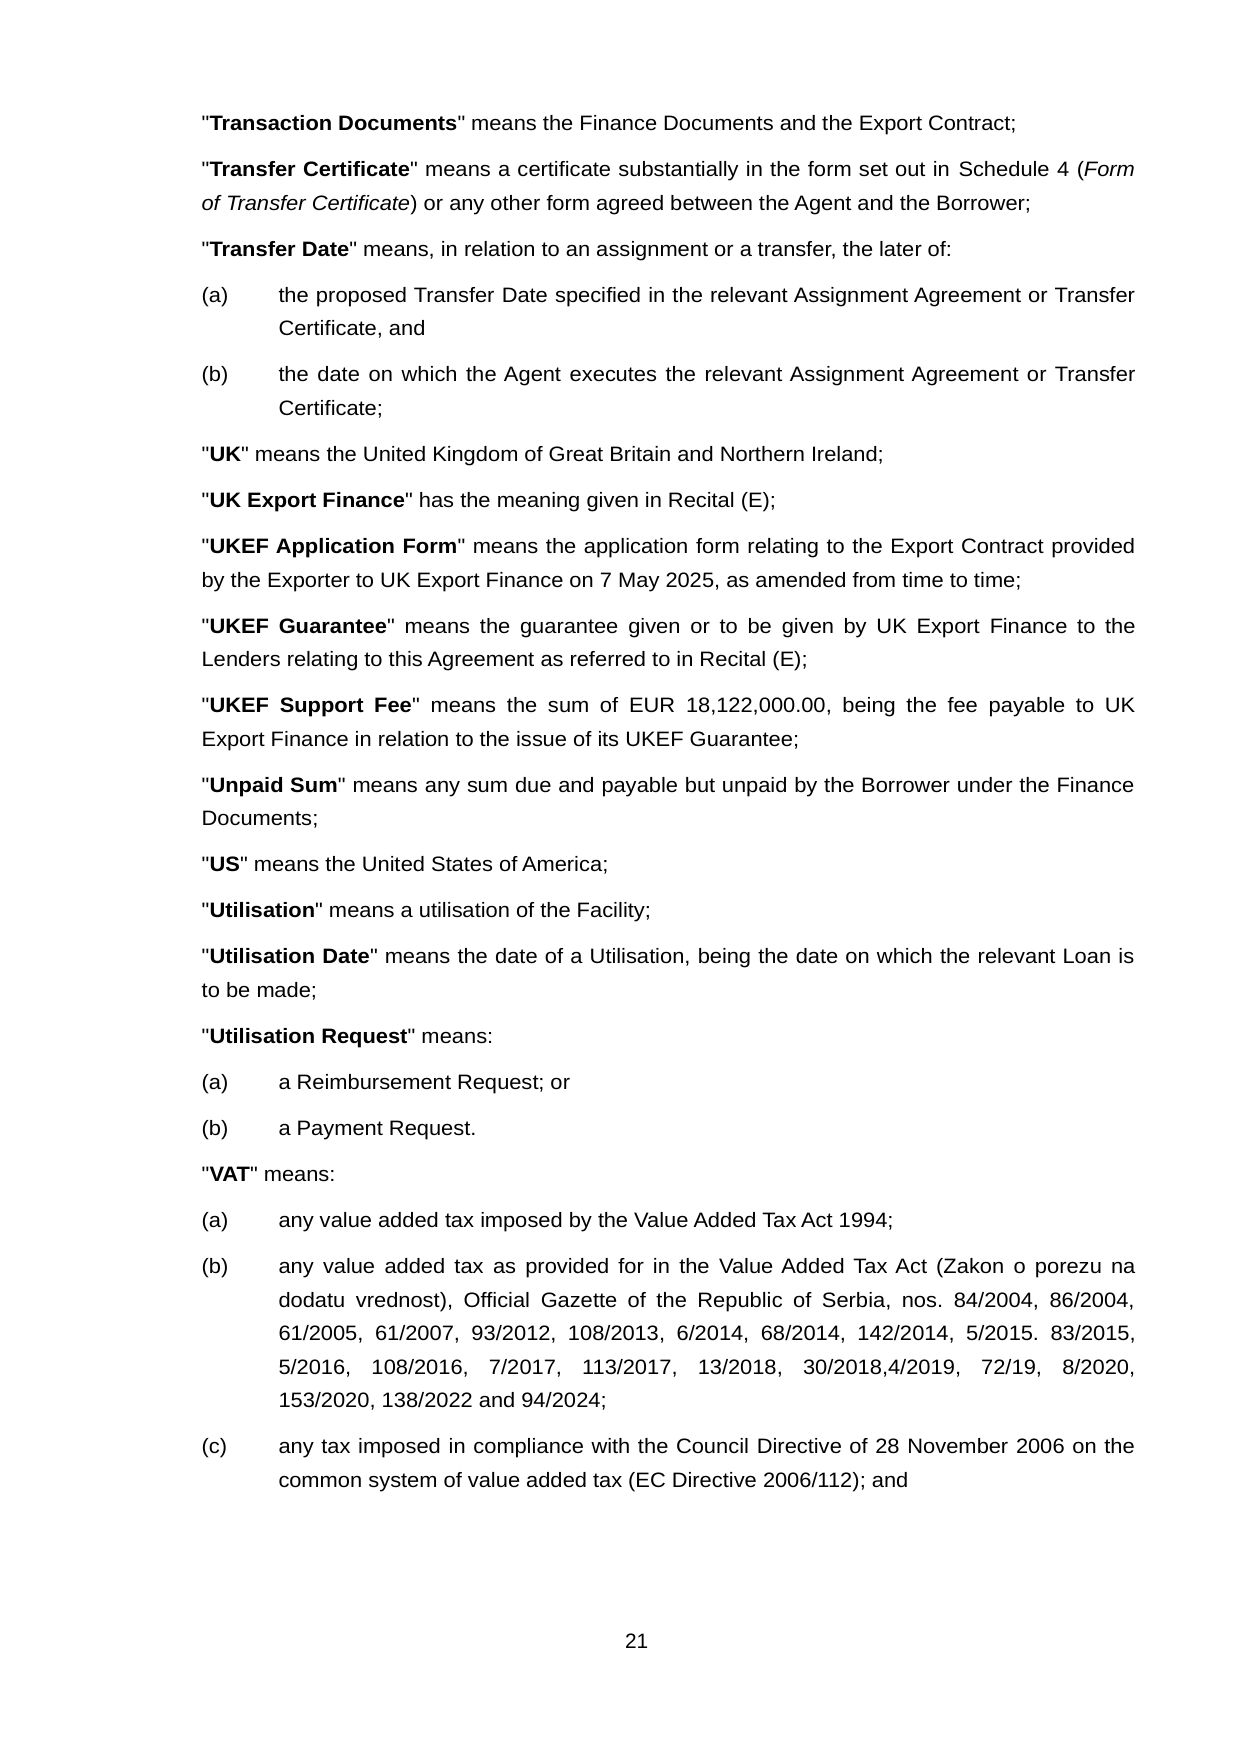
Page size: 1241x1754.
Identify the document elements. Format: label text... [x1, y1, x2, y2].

list any value added tax as provided for in the Value Added Tax Act (Zakon o porezu na dodatu vrednost), Official Gazette of the Republic of Serbia, nos. 84/2004, 86/2004, 61/2005, 61/2007, 93/2012, 108/2013, 6/2014, 68/2014, 142/2014, 5/2015. 83/2015, 5/2016, 108/2016, 7/2017, 113/2017, 13/2018, 30/2018,4/2019, 72/19, 8/2020, 153/2020, 138/2022 and 94/2024; [201, 1254, 1137, 1412]
list any value added tax imposed by the Value Added Tax Act 1994; [201, 1208, 1137, 1232]
list a Reimbursement Request; or [201, 1070, 1137, 1094]
text "Transfer Certificate" means a certificate substantially in the form set out in Schedule 4 (Form of Transfer Certificate) or any other form agreed between the Agent and the Borrower; [201, 157, 1137, 214]
text "Utilisation Date" means the date of a Utilisation, being the date on which the relevant Loan is to be made; [201, 944, 1137, 1002]
list a Payment Request. [201, 1116, 1137, 1140]
list "Utilisation Request" means: [201, 1024, 1137, 1048]
text "UKEF Guarantee" means the guarantee given or to be given by UK Export Finance to the Lenders relating to this Agreement as referred to in Recital (E); [201, 613, 1137, 671]
text "UKEF Support Fee" means the sum of EUR 18,122,000.00, being the fee payable to UK Export Finance in relation to the issue of its UKEF Guarantee; [201, 693, 1137, 751]
text "UK" means the United Kingdom of Great Britain and Northern Ireland; [201, 442, 1137, 466]
text "UKEF Application Form" means the application form relating to the Export Contract provided by the Exporter to UK Export Finance on 7 May 2025, as amended from time to time; [201, 534, 1137, 591]
text the date on which the Agent executes the relevant Assignment Agreement or Transfer Certificate; [201, 362, 1137, 420]
text "Utilisation" means a utilisation of the Facility; [201, 898, 1137, 922]
text "VAT" means: [201, 1162, 1137, 1186]
text "Transaction Documents" means the Finance Documents and the Export Contract; [201, 111, 1137, 135]
text "Unpaid Sum" means any sum due and payable but unpaid by the Borrower under the Finance Documents; [201, 773, 1137, 830]
text "UK Export Finance" has the meaning given in Recital (E); [201, 488, 1137, 512]
list the proposed Transfer Date specified in the relevant Assignment Agreement or Transfer Certificate, and [201, 283, 1137, 340]
list any tax imposed in compliance with the Council Directive of 28 November 2006 on the common system of value added tax (EC Directive 2006/112); and [201, 1434, 1137, 1492]
text "Transfer Date" means, in relation to an assignment or a transfer, the later of: [201, 237, 1137, 261]
text "US" means the United States of America; [201, 852, 1137, 876]
